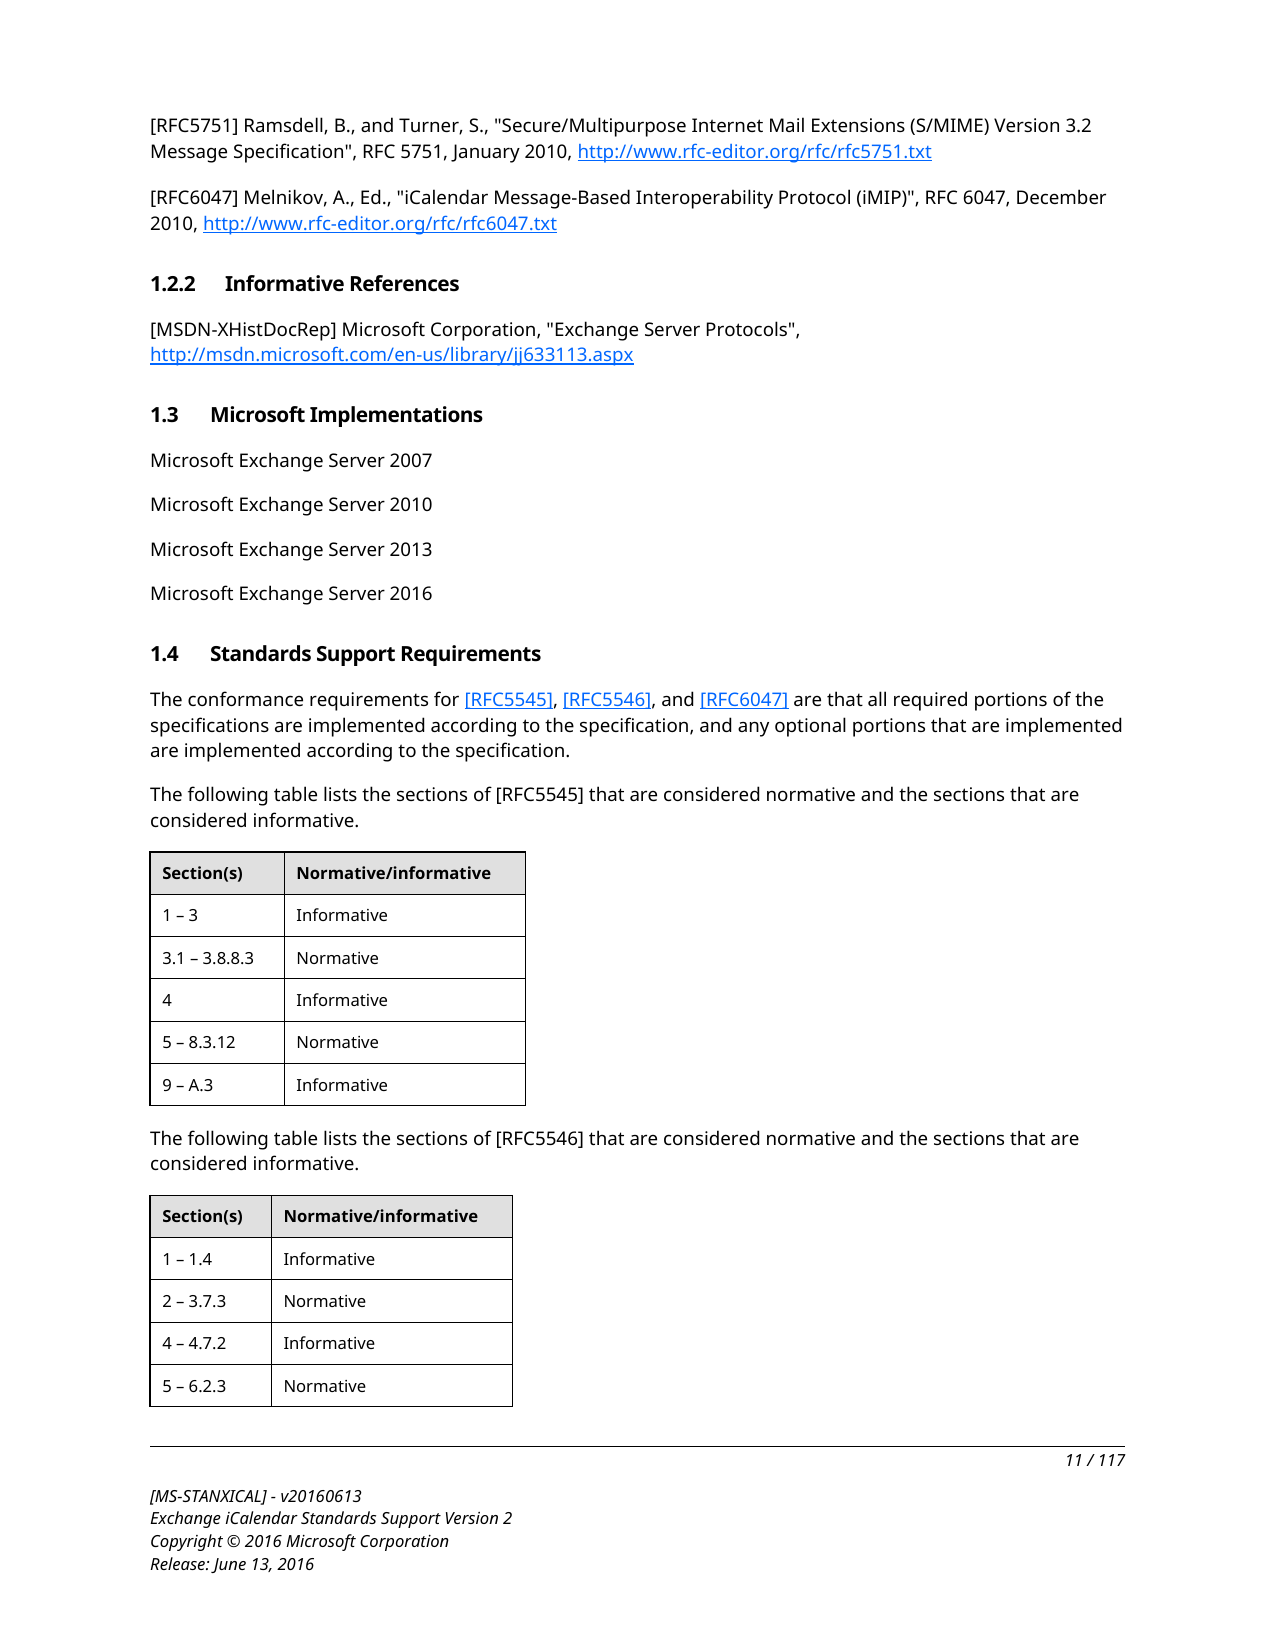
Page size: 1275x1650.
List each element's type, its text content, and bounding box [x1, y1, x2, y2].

table_header Section(s) [151, 1196, 271, 1237]
table_header Normative/informative [272, 1196, 512, 1237]
subtitle Microsoft Implementations [150, 400, 1125, 429]
text Microsoft Exchange Server 2016 [150, 580, 1125, 606]
table_cell Informative [272, 1238, 512, 1279]
table_cell Normative [272, 1365, 512, 1406]
table_cell 4 [151, 979, 284, 1021]
text The following table lists the sections of [RFC5545] that are considered normative and the sections that are considered informative. [150, 782, 1125, 833]
table_cell 4 – 4.7.2 [151, 1323, 271, 1364]
text Microsoft Exchange Server 2010 [150, 492, 1125, 517]
table_cell Normative [285, 937, 525, 978]
table_cell Informative [272, 1323, 512, 1364]
table_cell 1 – 1.4 [151, 1238, 271, 1279]
table_cell 9 – A.3 [151, 1064, 284, 1105]
text [RFC6047] Melnikov, A., Ed., "iCalendar Message-Based Interoperability Protocol (iMIP)", RFC 6047, December 2010, http://www.rfc-editor.org/rfc/rfc6047.txt [150, 184, 1125, 235]
table_cell Normative [285, 1022, 525, 1063]
text The following table lists the sections of [RFC5546] that are considered normative and the sections that are considered informative. [150, 1125, 1125, 1176]
table_header Normative/informative [285, 853, 525, 894]
table_cell Informative [285, 979, 525, 1021]
text Microsoft Exchange Server 2013 [150, 536, 1125, 562]
text [RFC5751] Ramsdell, B., and Turner, S., "Secure/Multipurpose Internet Mail Extensions (S/MIME) Version 3.2 Message Specification", RFC 5751, January 2010, http://www.rfc-editor.org/rfc/rfc5751.txt [150, 112, 1125, 163]
table_cell 5 – 8.3.12 [151, 1022, 284, 1063]
table_cell 5 – 6.2.3 [151, 1365, 271, 1406]
table_cell Informative [285, 1064, 525, 1105]
table_header Section(s) [151, 853, 284, 894]
table_cell 1 – 3 [151, 895, 284, 936]
table_cell Normative [272, 1280, 512, 1322]
table_cell 3.1 – 3.8.8.3 [151, 937, 284, 978]
text [MSDN-XHistDocRep] Microsoft Corporation, "Exchange Server Protocols", http://msdn.microsoft.com/en-us/library/jj633113.aspx [150, 316, 1125, 367]
table_cell Informative [285, 895, 525, 936]
subtitle Informative References [150, 269, 1125, 297]
table_cell 2 – 3.7.3 [151, 1280, 271, 1322]
text The conformance requirements for [RFC5545], [RFC5546], and [RFC6047] are that all required portions of the specifications are implemented according to the specification, and any optional portions that are implemented are implemented according to the specification. [150, 686, 1125, 763]
text Microsoft Exchange Server 2007 [150, 447, 1125, 473]
subtitle Standards Support Requirements [150, 639, 1125, 668]
